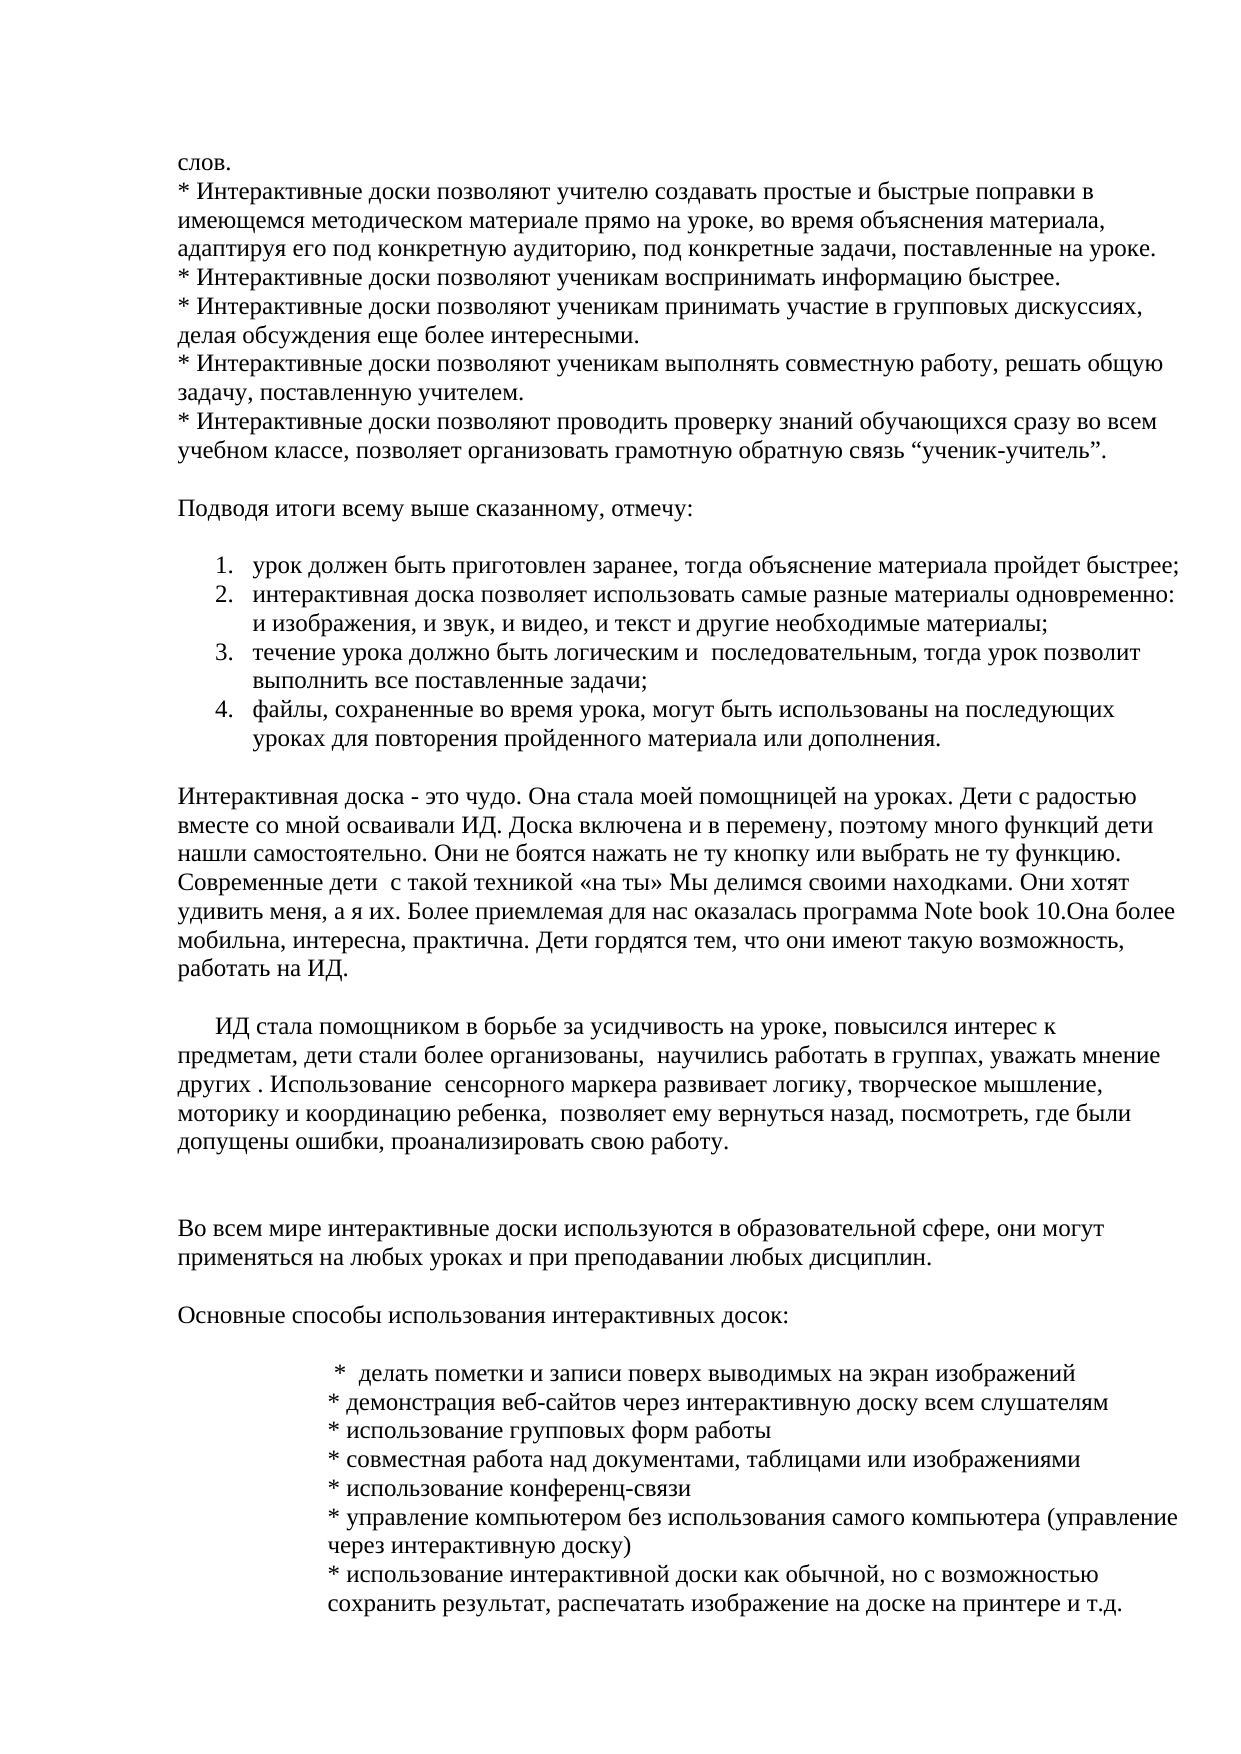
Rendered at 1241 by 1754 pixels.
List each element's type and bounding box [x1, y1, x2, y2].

table_header [177, 118, 1181, 1617]
